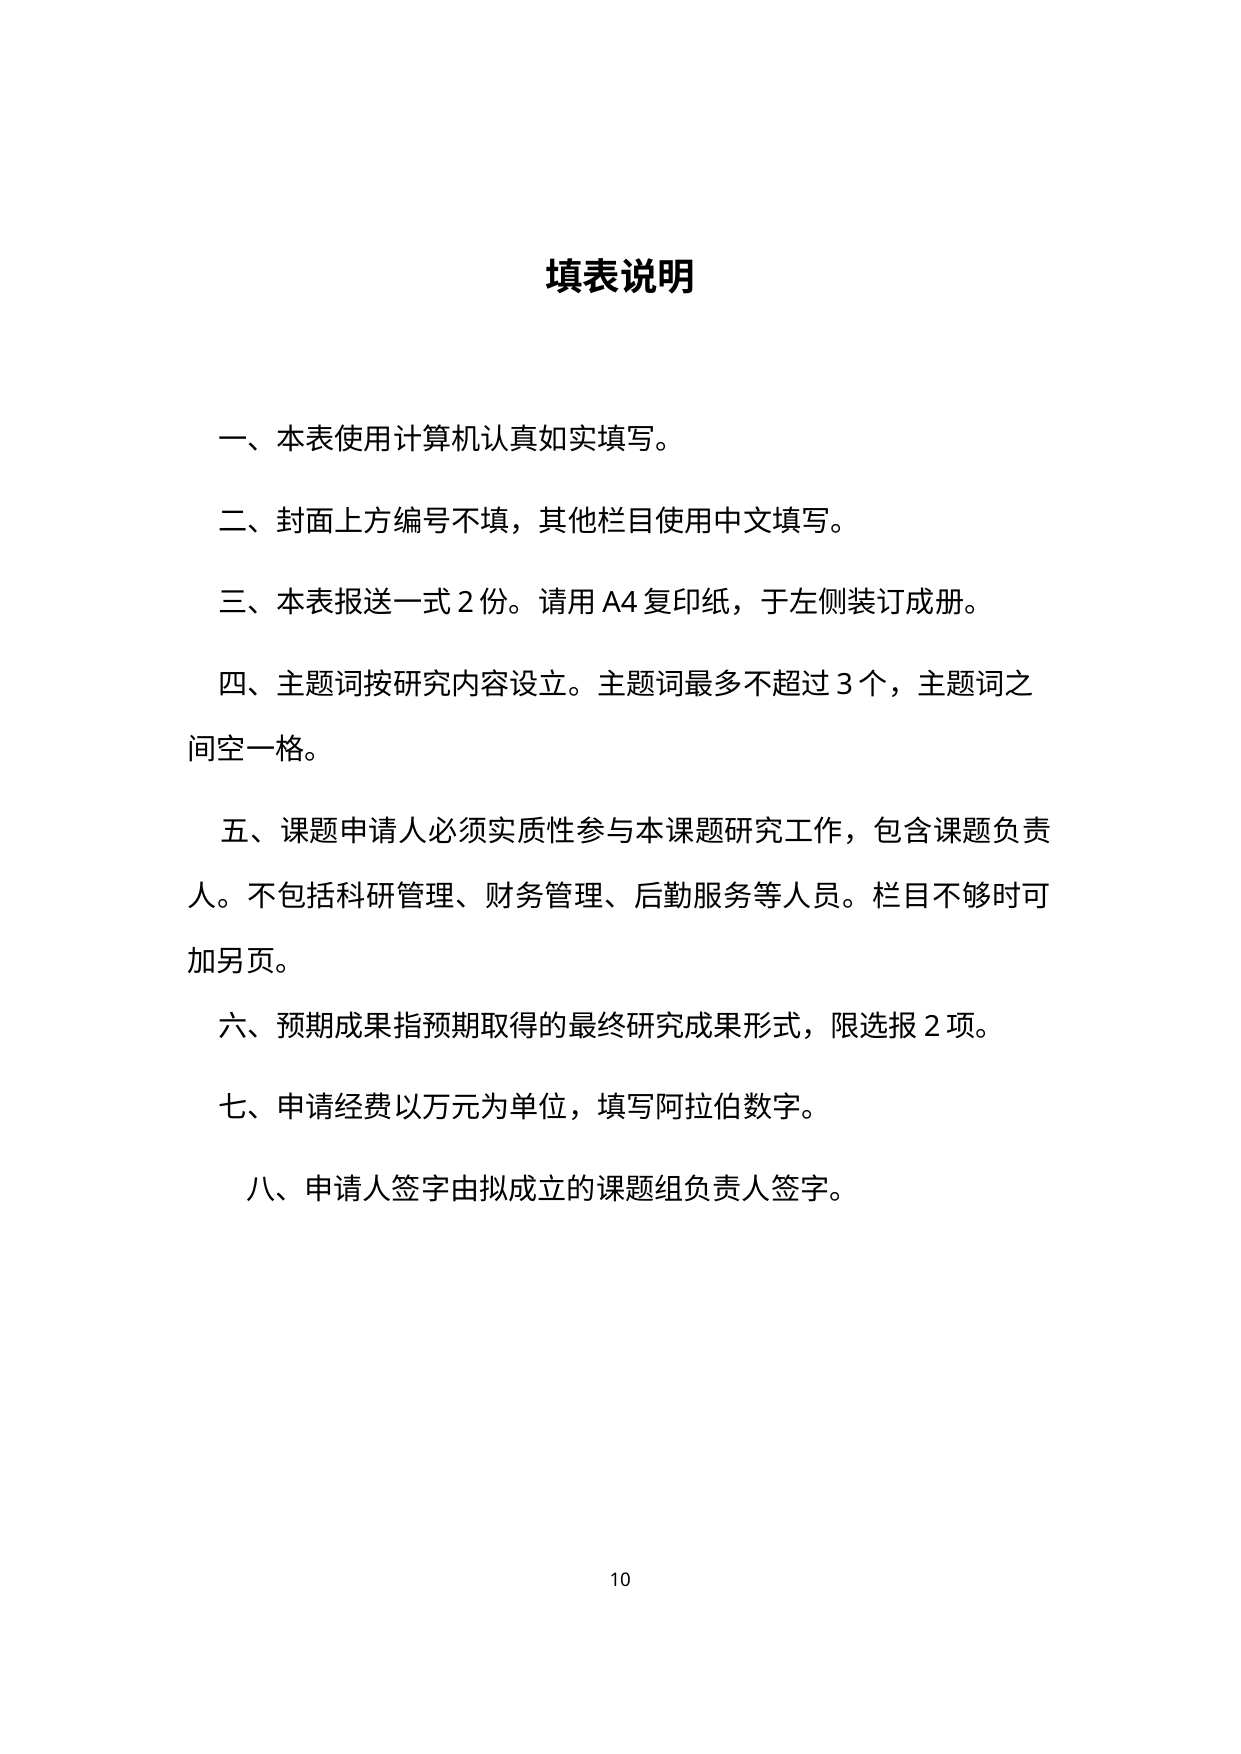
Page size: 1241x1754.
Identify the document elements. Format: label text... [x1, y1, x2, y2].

text 六、预期成果指预期取得的最终研究成果形式，限选报2项。 [187, 991, 1053, 1056]
text 七、申请经费以万元为单位，填写阿拉伯数字。 [187, 1073, 1053, 1138]
text 八、申请人签字由拟成立的课题组负责人签字。 [187, 1154, 1053, 1219]
text 一、本表使用计算机认真如实填写。 [187, 404, 1053, 469]
text 二、封面上方编号不填，其他栏目使用中文填写。 [187, 486, 1053, 551]
text 五、课题申请人必须实质性参与本课题研究工作，包含课题负责人。不包括科研管理、财务管理、后勤服务等人员。栏目不够时可加另页。 [187, 796, 1053, 991]
text 三、本表报送一式2份。请用A4复印纸，于左侧装订成册。 [187, 568, 1053, 633]
text 四、主题词按研究内容设立。主题词最多不超过3个，主题词之间空一格。 [187, 649, 1053, 779]
text 填表说明 [187, 241, 1053, 306]
